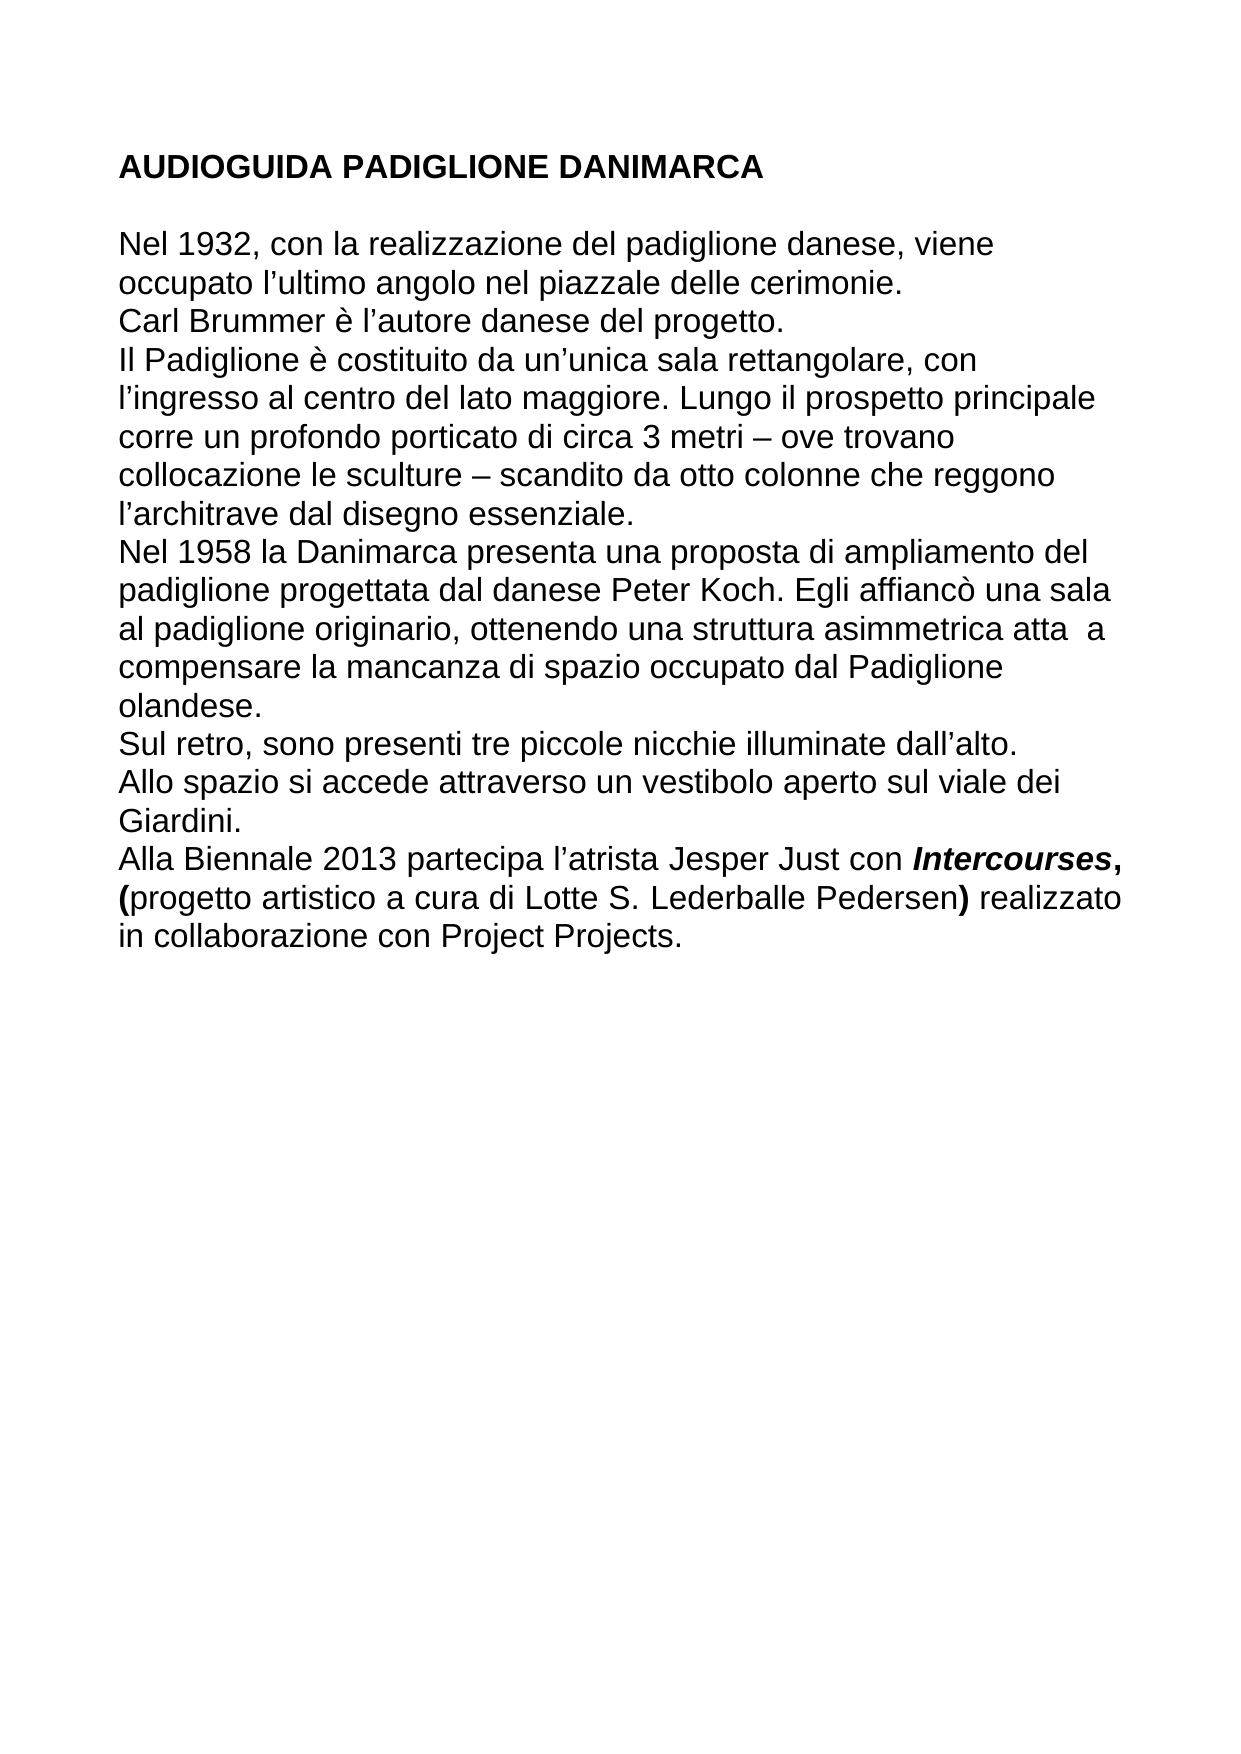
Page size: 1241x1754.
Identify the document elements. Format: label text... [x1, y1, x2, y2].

text Carl Brummer è l’autore danese del progetto. [118, 301, 1122, 340]
text Allo spazio si accede attraverso un vestibolo aperto sul viale dei Giardini. [118, 763, 1122, 839]
text Nel 1958 la Danimarca presenta una proposta di ampliamento del padiglione progettata dal danese Peter Koch. Egli affiancò una sala al padiglione originario, ottenendo una struttura asimmetrica atta a compensare la mancanza di spazio occupato dal Padiglione olandese. [118, 532, 1122, 724]
text Sul retro, sono presenti tre piccole nicchie illuminate dall’alto. [118, 724, 1122, 763]
text Alla Biennale 2013 partecipa l’atrista Jesper Just con Intercourses, (progetto artistico a cura di Lotte S. Lederballe Pedersen) realizzato in collaborazione con Project Projects. [118, 839, 1122, 955]
text Il Padiglione è costituito da un’unica sala rettangolare, con l’ingresso al centro del lato maggiore. Lungo il prospetto principale corre un profondo porticato di circa 3 metri – ove trovano collocazione le sculture – scandito da otto colonne che reggono l’architrave dal disegno essenziale. [118, 340, 1122, 532]
text AUDIOGUIDA PADIGLIONE DANIMARCA [118, 148, 1122, 186]
text Nel 1932, con la realizzazione del padiglione danese, viene occupato l’ultimo angolo nel piazzale delle cerimonie. [118, 224, 1122, 301]
